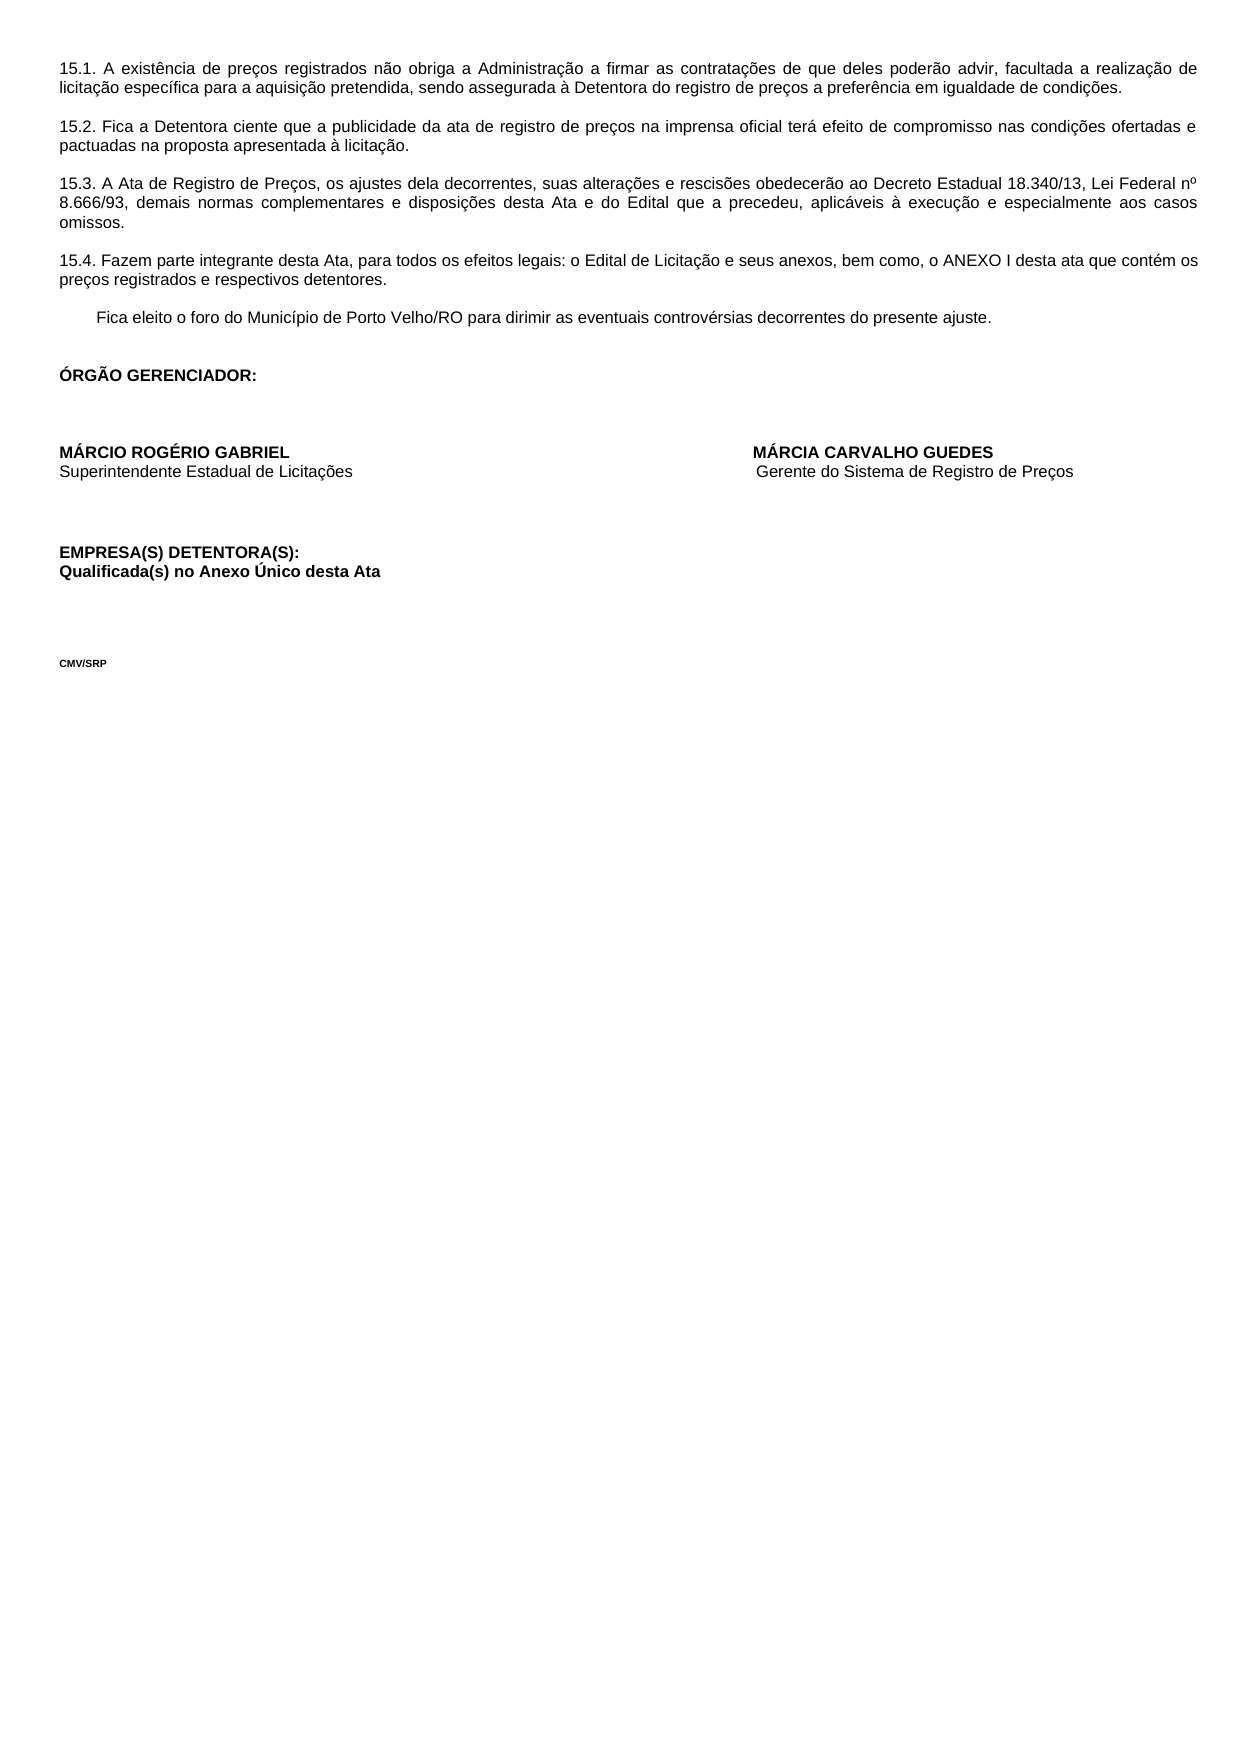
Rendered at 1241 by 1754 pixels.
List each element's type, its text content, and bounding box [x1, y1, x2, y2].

text Qualificada(s) no Anexo Único desta Ata [59, 562, 1194, 581]
text ÓRGÃO GERENCIADOR: [59, 366, 1194, 385]
text Fica eleito o foro do Município de Porto Velho/RO para dirimir as eventuais controvérsias decorrentes do presente ajuste. [59, 308, 1199, 327]
text 15.2. Fica a Detentora ciente que a publicidade da ata de registro de preços na imprensa oficial terá efeito de compromisso nas condições ofertadas e pactuadas na proposta apresentada à licitação. [59, 117, 1199, 155]
text EMPRESA(S) DETENTORA(S): [59, 543, 1194, 562]
text MÁRCIO ROGÉRIO GABRIEL MÁRCIA CARVALHO GUEDES [59, 442, 1194, 462]
text 15.4. Fazem parte integrante desta Ata, para todos os efeitos legais: o Edital de Licitação e seus anexos, bem como, o ANEXO I desta ata que contém os preços registrados e respectivos detentores. [59, 251, 1199, 289]
text Superintendente Estadual de Licitações Gerente do Sistema de Registro de Preços [59, 462, 1194, 481]
text 15.3. A Ata de Registro de Preços, os ajustes dela decorrentes, suas alterações e rescisões obedecerão ao Decreto Estadual 18.340/13, Lei Federal nº 8.666/93, demais normas complementares e disposições desta Ata e do Edital que a precedeu, aplicáveis à execução e especialmente aos casos omissos. [59, 174, 1199, 232]
text 15.1. A existência de preços registrados não obriga a Administração a firmar as contratações de que deles poderão advir, facultada a realização de licitação específica para a aquisição pretendida, sendo assegurada à Detentora do registro de preços a preferência em igualdade de condições. [59, 59, 1199, 97]
